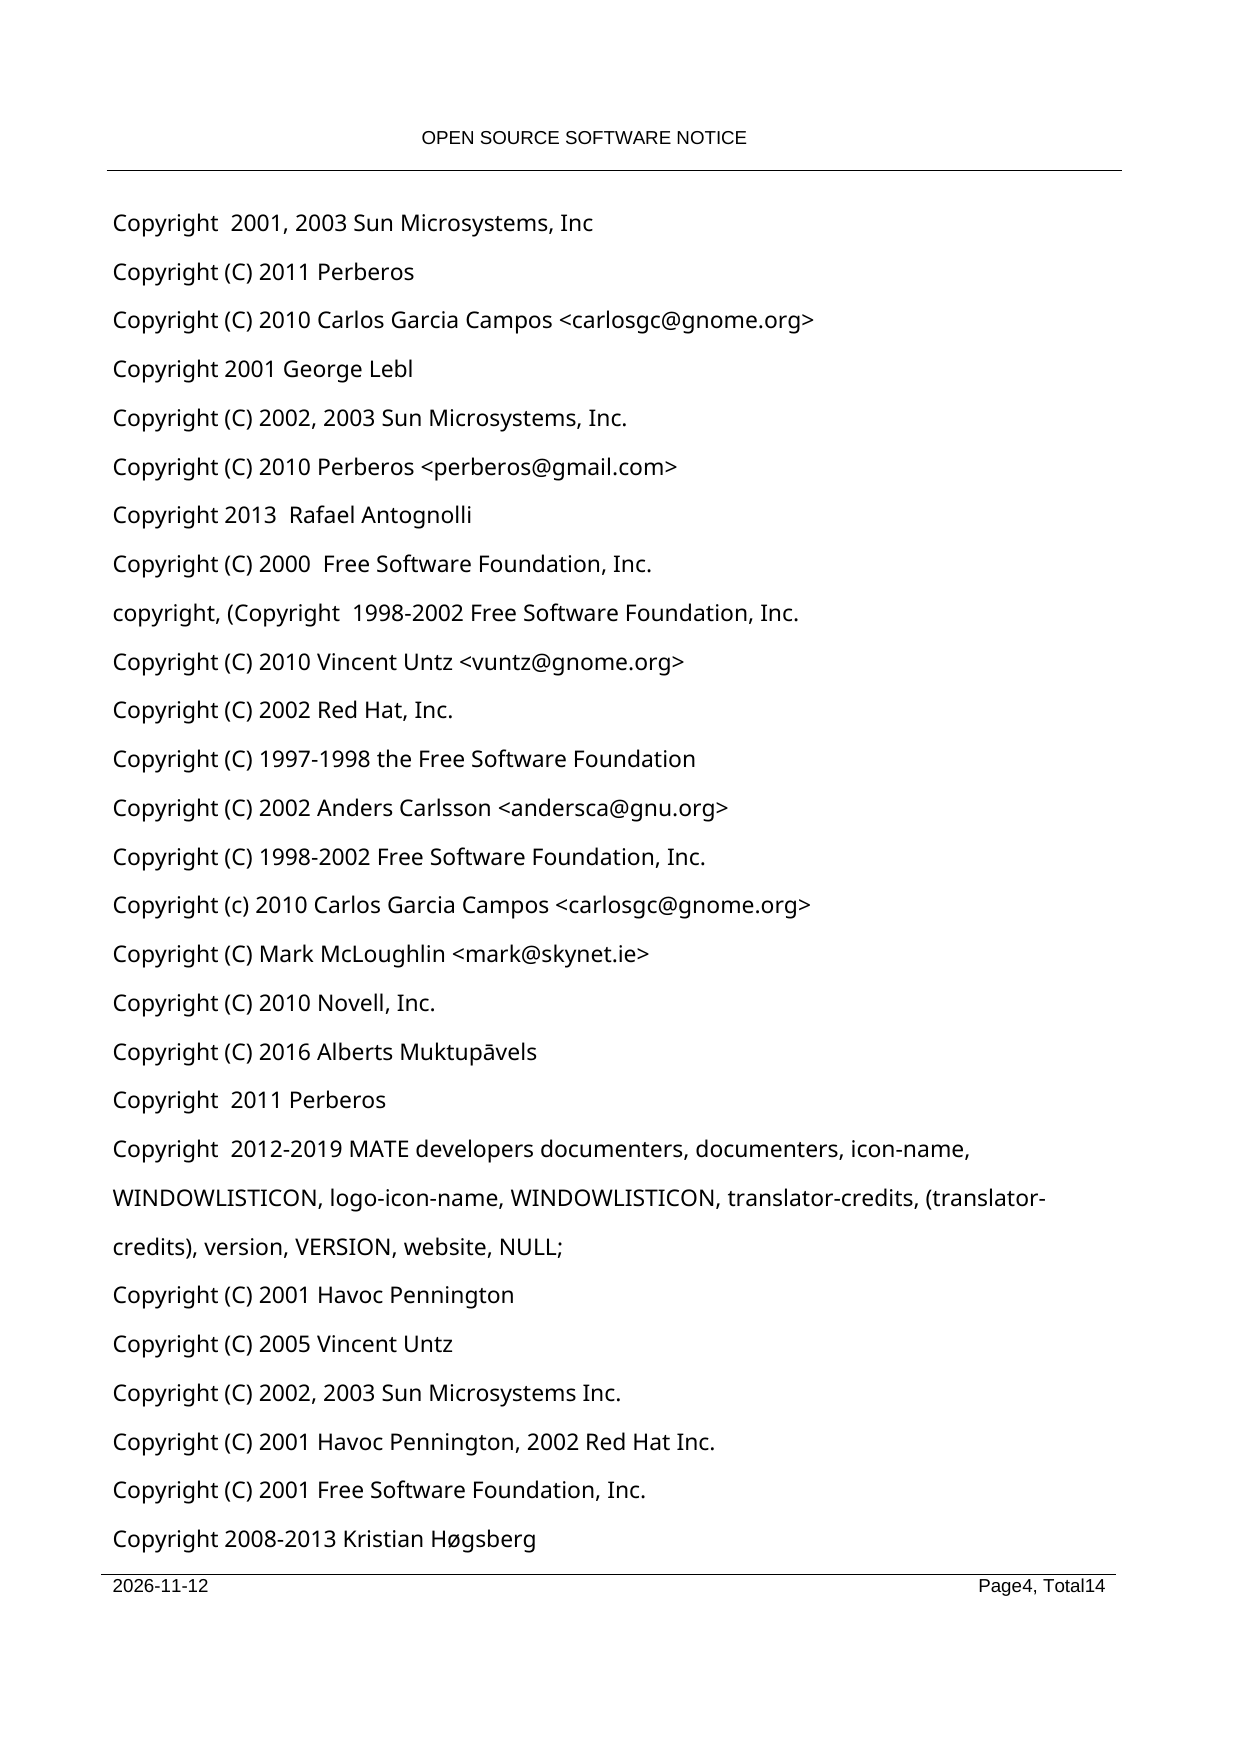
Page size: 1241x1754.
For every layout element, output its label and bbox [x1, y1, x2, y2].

text [112, 206, 1128, 1555]
